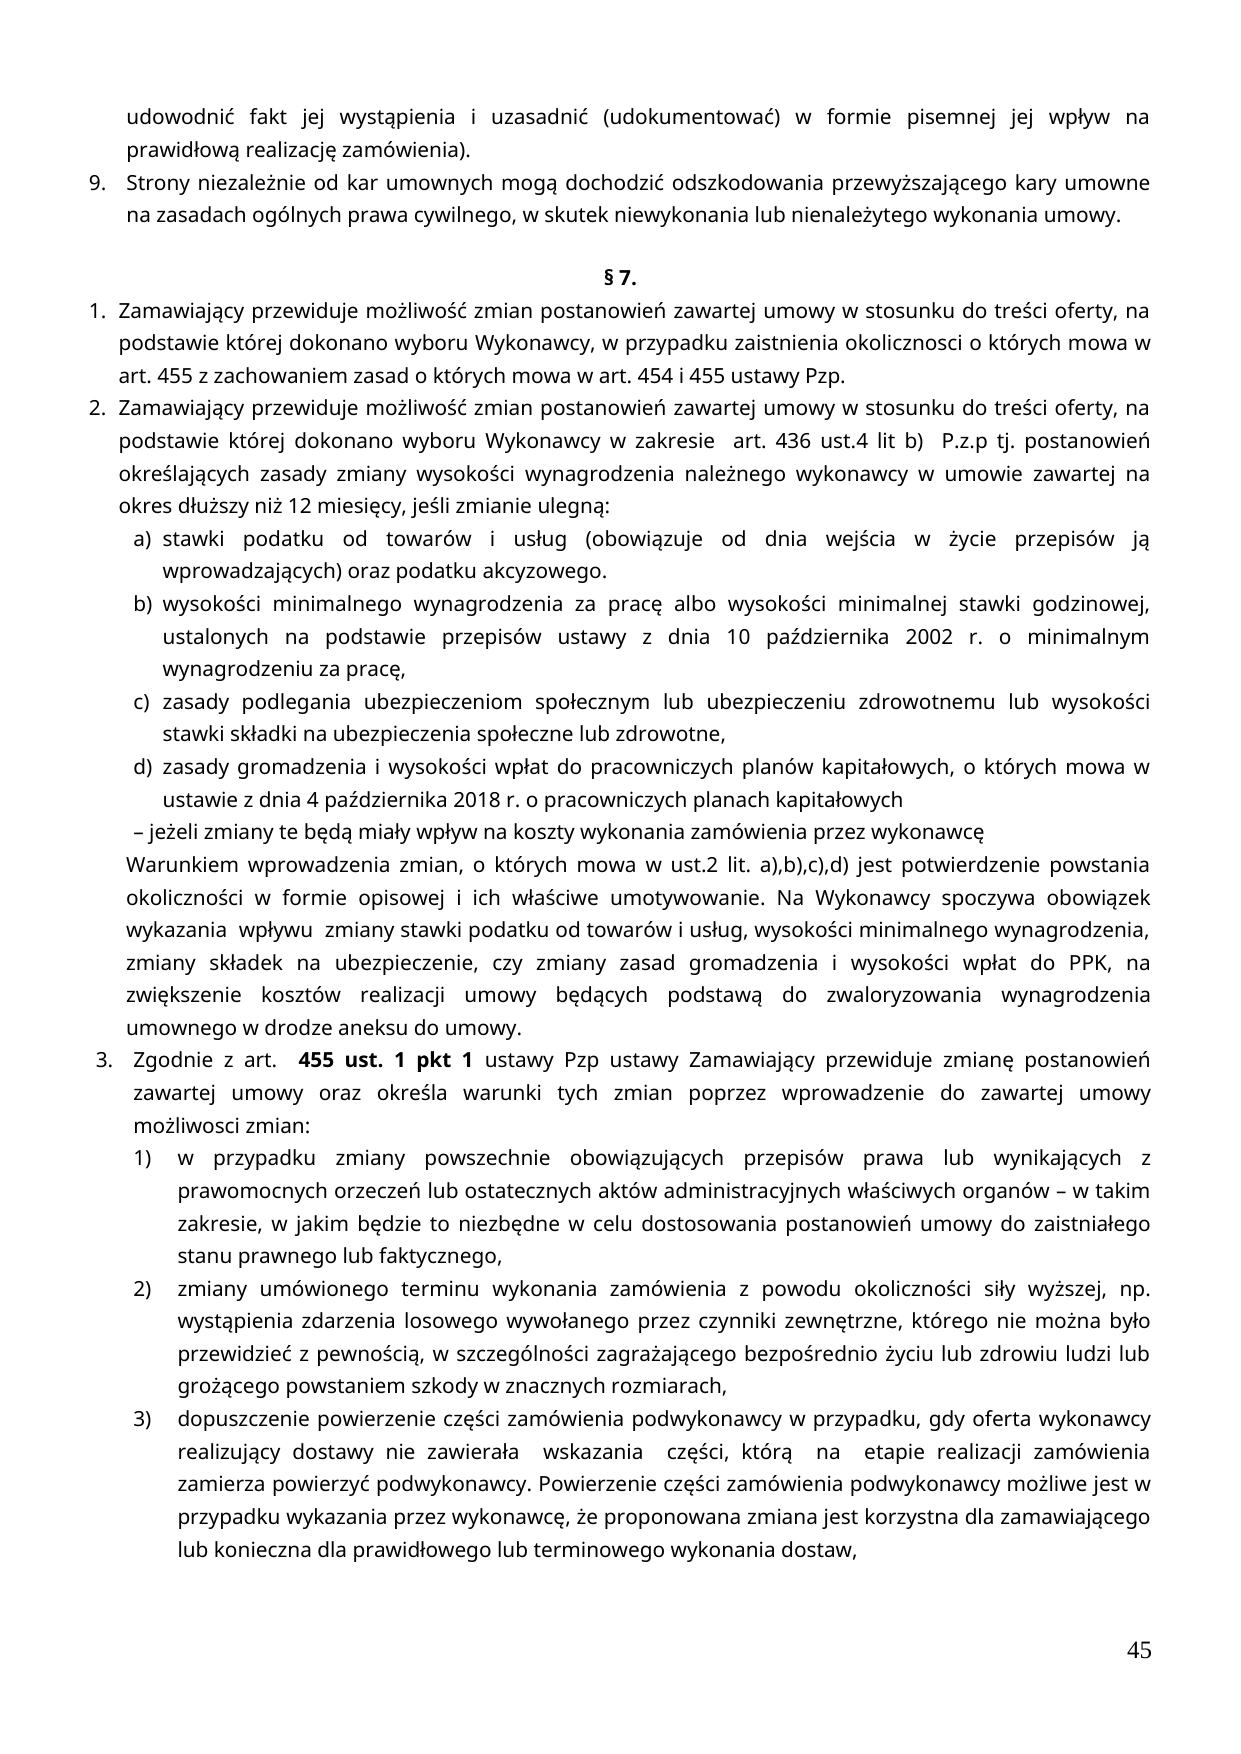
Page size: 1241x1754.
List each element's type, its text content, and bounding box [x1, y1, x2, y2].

text a) stawki podatku od towarów i usług (obowiązuje od dnia wejścia w życie przepisów ją wprowadzających) oraz podatku akcyzowego. [133, 524, 1152, 585]
list Zgodnie z art. 455 ust. 1 pkt 1 ustawy Pzp ustawy Zamawiający przewiduje zmianę postanowień zawartej umowy oraz określa warunki tych zmian poprzez wprowadzenie do zawartej umowy możliwosci zmian: [96, 1046, 1152, 1139]
text b) wysokości minimalnego wynagrodzenia za pracę albo wysokości minimalnej stawki godzinowej, ustalonych na podstawie przepisów ustawy z dnia 10 października 2002 r. o minimalnym wynagrodzeniu za pracę, [133, 589, 1152, 683]
list zmiany umówionego terminu wykonania zamówienia z powodu okoliczności siły wyższej, np. wystąpienia zdarzenia losowego wywołanego przez czynniki zewnętrzne, którego nie można było przewidzieć z pewnością, w szczególności zagrażającego bezpośrednio życiu lub zdrowiu ludzi lub grożącego powstaniem szkody w znacznych rozmiarach, [133, 1274, 1152, 1400]
list dopuszczenie powierzenie części zamówienia podwykonawcy w przypadku, gdy oferta wykonawcy realizujący dostawy nie zawierała wskazania części, którą na etapie realizacji zamówienia zamierza powierzyć podwykonawcy. Powierzenie części zamówienia podwykonawcy możliwe jest w przypadku wykazania przez wykonawcę, że proponowana zmiana jest korzystna dla zamawiającego lub konieczna dla prawidłowego lub terminowego wykonania dostaw, [133, 1404, 1152, 1563]
list Zamawiający przewiduje możliwość zmian postanowień zawartej umowy w stosunku do treści oferty, na podstawie której dokonano wyboru Wykonawcy, w przypadku zaistnienia okolicznosci o których mowa w art. 455 z zachowaniem zasad o których mowa w art. 454 i 455 ustawy Pzp. [89, 296, 1152, 389]
text Warunkiem wprowadzenia zmian, o których mowa w ust.2 lit. a),b),c),d) jest potwierdzenie powstania okoliczności w formie opisowej i ich właściwe umotywowanie. Na Wykonawcy spoczywa obowiązek wykazania wpływu zmiany stawki podatku od towarów i usług, wysokości minimalnego wynagrodzenia, zmiany składek na ubezpieczenie, czy zmiany zasad gromadzenia i wysokości wpłat do PPK, na zwiększenie kosztów realizacji umowy będących podstawą do zwaloryzowania wynagrodzenia umownego w drodze aneksu do umowy. [126, 850, 1152, 1041]
list Strony niezależnie od kar umownych mogą dochodzić odszkodowania przewyższającego kary umowne na zasadach ogólnych prawa cywilnego, w skutek niewykonania lub nienależytego wykonania umowy. [89, 168, 1152, 229]
text – jeżeli zmiany te będą miały wpływ na koszty wykonania zamówienia przez wykonawcę [133, 817, 1152, 846]
text c) zasady podlegania ubezpieczeniom społecznym lub ubezpieczeniu zdrowotnemu lub wysokości stawki składki na ubezpieczenia społeczne lub zdrowotne, [133, 687, 1152, 748]
list Zamawiający przewiduje możliwość zmian postanowień zawartej umowy w stosunku do treści oferty, na podstawie której dokonano wyboru Wykonawcy w zakresie art. 436 ust.4 lit b) P.z.p tj. postanowień określających zasady zmiany wysokości wynagrodzenia należnego wykonawcy w umowie zawartej na okres dłuższy niż 12 miesięcy, jeśli zmianie ulegną: [89, 393, 1152, 520]
list w przypadku zmiany powszechnie obowiązujących przepisów prawa lub wynikających z prawomocnych orzeczeń lub ostatecznych aktów administracyjnych właściwych organów – w takim zakresie, w jakim będzie to niezbędne w celu dostosowania postanowień umowy do zaistniałego stanu prawnego lub faktycznego, [133, 1143, 1152, 1270]
list § 7. [89, 263, 1152, 292]
text d) zasady gromadzenia i wysokości wpłat do pracowniczych planów kapitałowych, o których mowa w ustawie z dnia 4 października 2018 r. o pracowniczych planach kapitałowych [133, 752, 1152, 813]
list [89, 102, 1152, 163]
